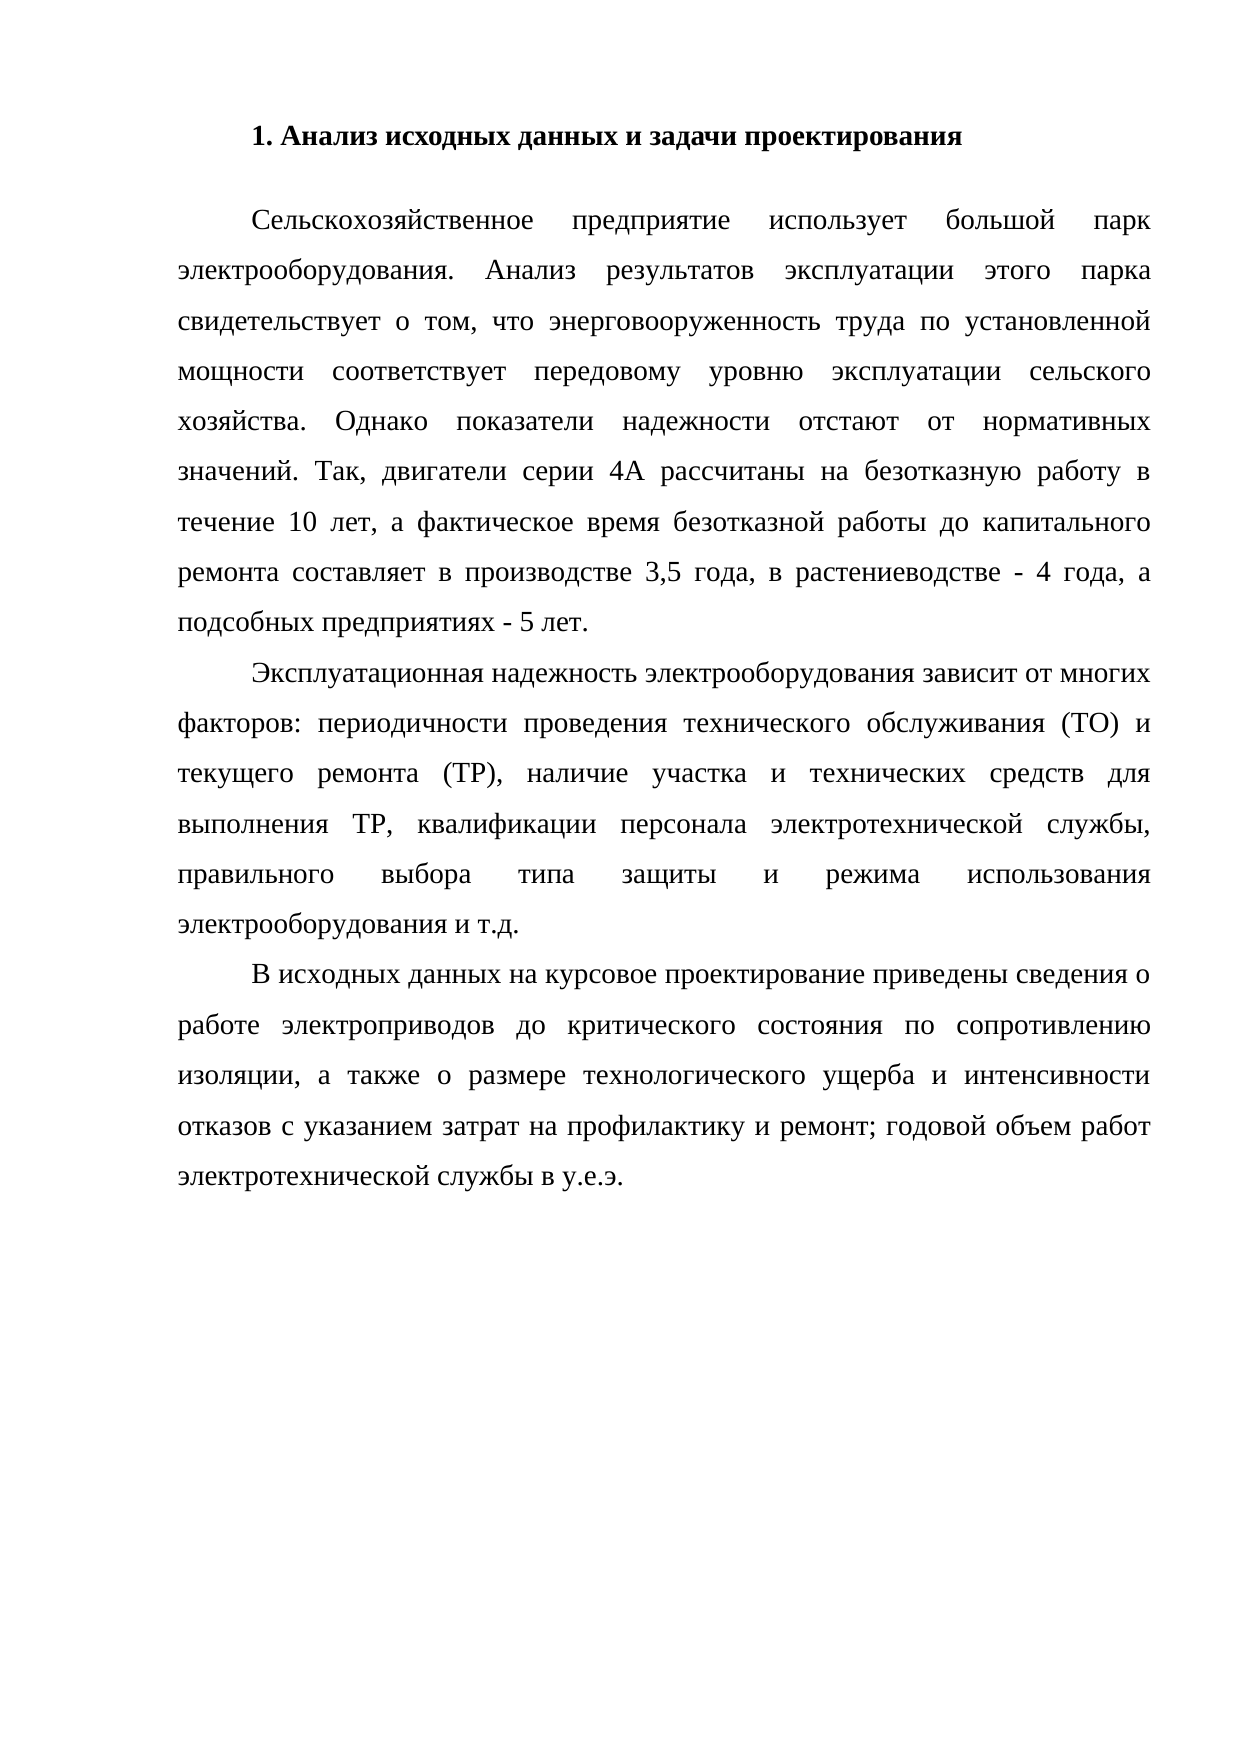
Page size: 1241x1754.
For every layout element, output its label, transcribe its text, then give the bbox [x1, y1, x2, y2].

text В исходных данных на курсовое проектирование приведены сведения о работе электроприводов до критического состояния по сопротивлению изоляции, а также о размере технологического ущерба и интенсивности отказов с указанием затрат на профилактику и ремонт; годовой объем работ электротехнической службы в у.е.э. [177, 957, 1152, 1191]
text Эксплуатационная надежность электрооборудования зависит от многих факторов: периодичности проведения технического обслуживания (ТО) и текущего ремонта (ТР), наличие участка и технических средств для выполнения ТР, квалификации персонала электротехнической службы, правильного выбора типа защиты и режима использования электрооборудования и т.д. [177, 655, 1152, 940]
subtitle 1. Анализ исходных данных и задачи проектирования [177, 118, 1152, 152]
text Сельскохозяйственное предприятие использует большой парк электрооборудования. Анализ результатов эксплуатации этого парка свидетельствует о том, что энерговооруженность труда по установленной мощности соответствует передовому уровню эксплуатации сельского хозяйства. Однако показатели надежности отстают от нормативных значений. Так, двигатели серии 4А рассчитаны на безотказную работу в течение 10 лет, а фактическое время безотказной работы до капитального ремонта составляет в производстве 3,5 года, в растениеводстве - 4 года, а подсобных предприятиях - 5 лет. [177, 202, 1152, 638]
